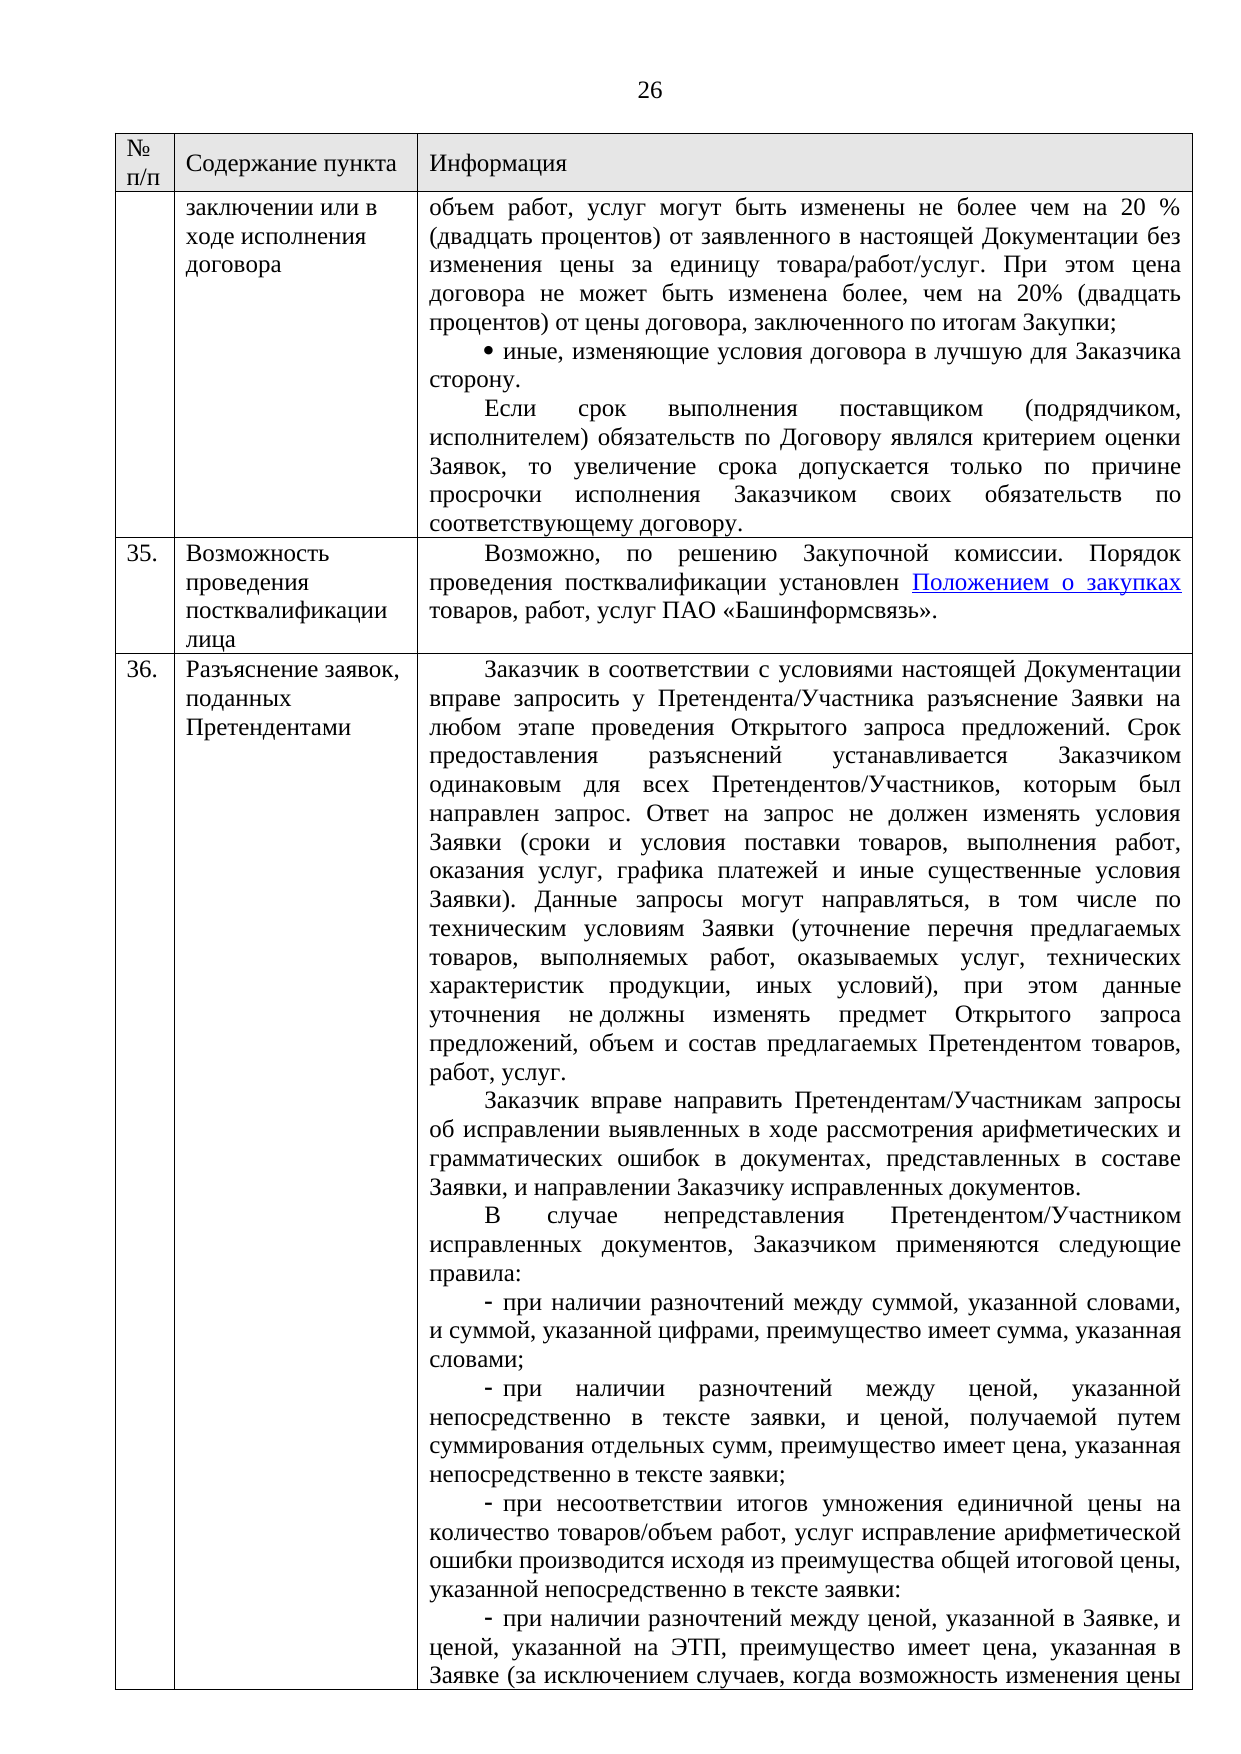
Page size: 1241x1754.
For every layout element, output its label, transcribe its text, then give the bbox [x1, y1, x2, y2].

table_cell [175, 192, 417, 537]
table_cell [418, 654, 1192, 1689]
table_cell [116, 538, 174, 653]
table_header Содержание пункта [175, 134, 417, 191]
table_cell [116, 192, 174, 537]
table_header Информация [418, 134, 1192, 191]
table_cell Возможно, по решению Закупочной комиссии. Порядок проведения постквалификации установлен Положением о закупках товаров, работ, услуг ПАО «Башинформсвязь». [418, 538, 1192, 653]
table_header № п/п [116, 134, 174, 191]
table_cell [175, 654, 417, 1689]
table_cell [418, 192, 1192, 537]
table_cell [116, 654, 174, 1689]
table_cell Возможность проведения постквалификации лица [175, 538, 417, 653]
